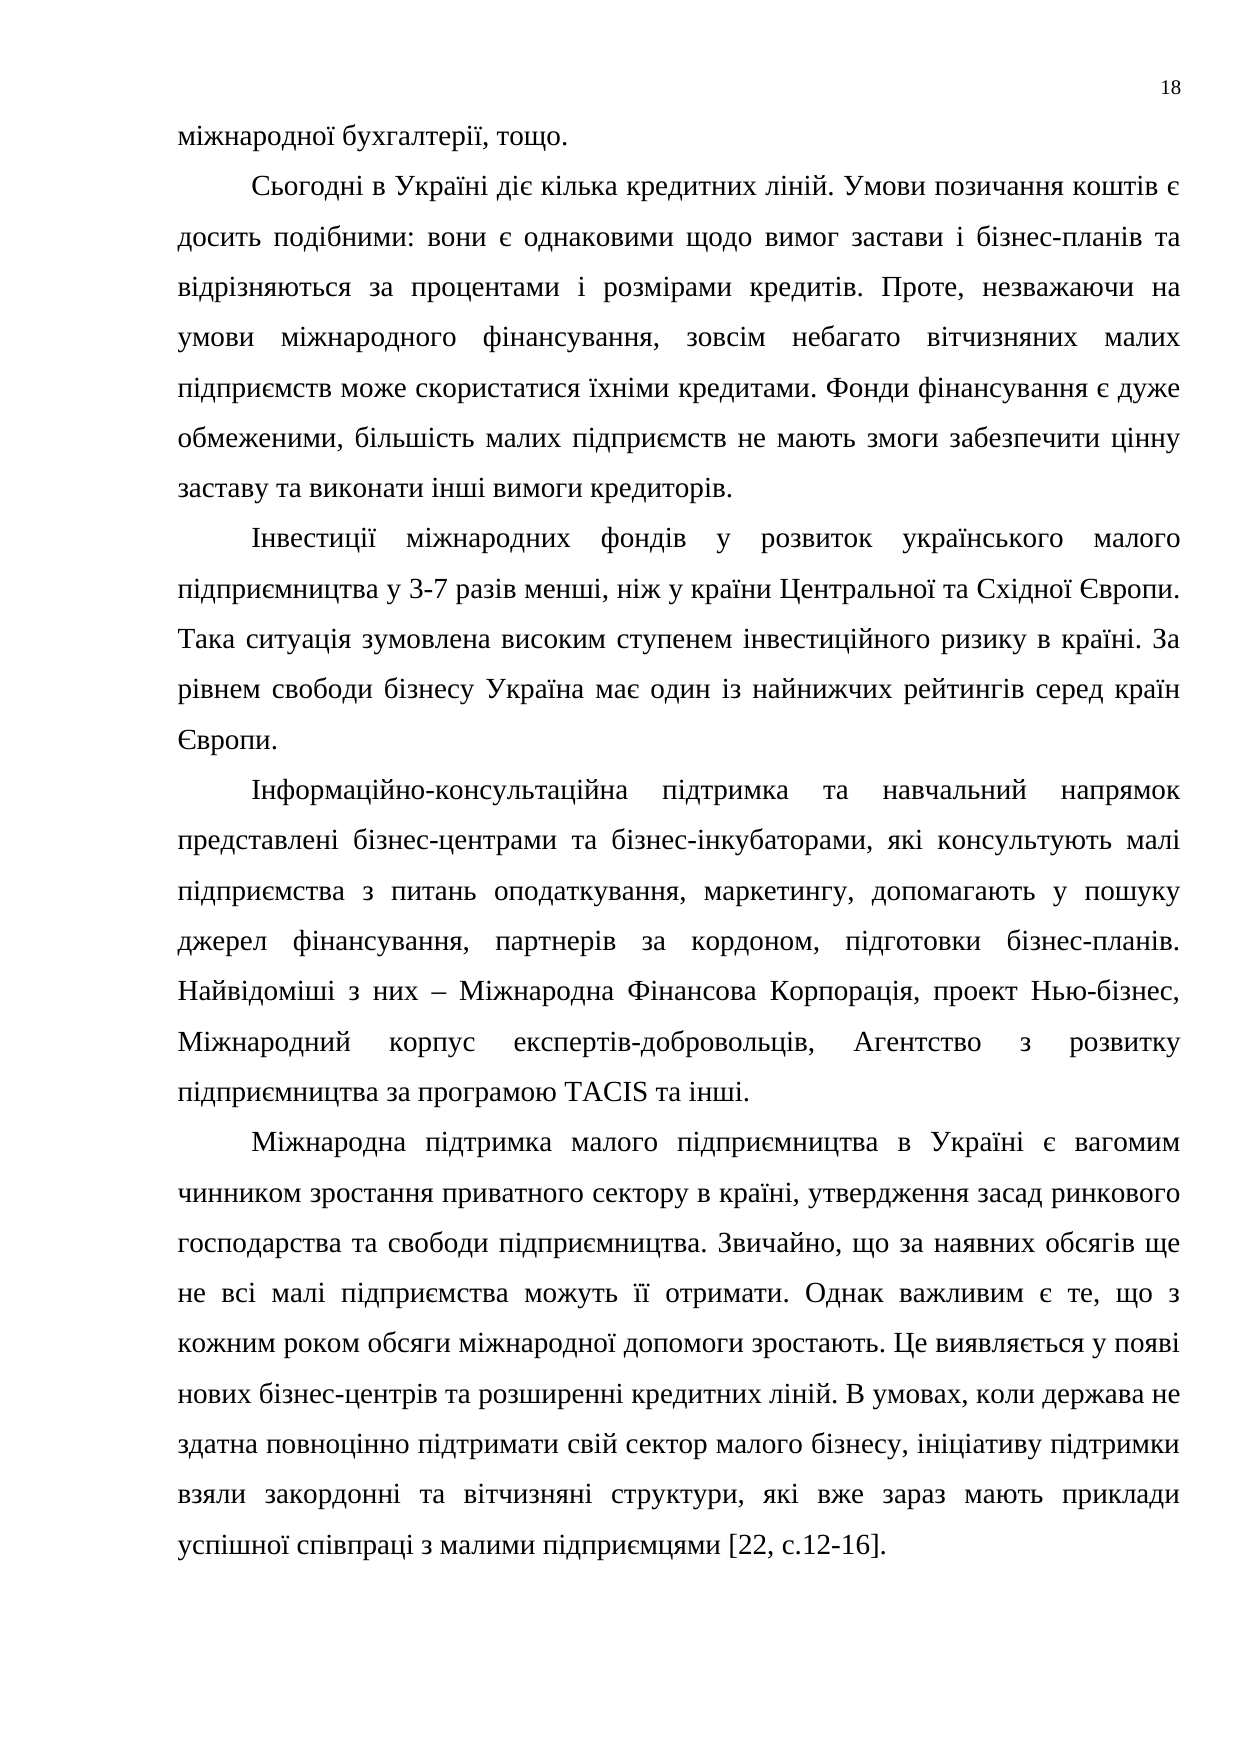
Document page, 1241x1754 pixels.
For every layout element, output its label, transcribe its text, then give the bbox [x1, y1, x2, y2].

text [177, 118, 1181, 152]
text Інвестиції міжнародних фондів у розвиток українського малого підприємництва у 3-7 разів менші, ніж у країни Центральної та Східної Європи. Така ситуація зумовлена високим ступенем інвестиційного ризику в країні. За рівнем свободи бізнесу Україна має один із найнижчих рейтингів серед країн Європи. [177, 521, 1181, 755]
text Міжнародна підтримка малого підприємництва в Україні є вагомим чинником зростання приватного сектору в країні, утвердження засад ринкового господарства та свободи підприємництва. Звичайно, що за наявних обсягів ще не всі малі підприємства можуть її отримати. Однак важливим є те, що з кожним роком обсяги міжнародної допомоги зростають. Це виявляється у появі нових бізнес-центрів та розширенні кредитних ліній. В умовах, коли держава не здатна повноцінно підтримати свій сектор малого бізнесу, ініціативу підтримки взяли закордонні та вітчизняні структури, які вже зараз мають приклади успішної співпраці з малими підприємцями [22, c.12-16]. [177, 1124, 1181, 1560]
text Сьогодні в Україні діє кілька кредитних ліній. Умови позичання коштів є досить подібними: вони є однаковими щодо вимог застави і бізнес-планів та відрізняються за процентами і розмірами кредитів. Проте, незважаючи на умови міжнародного фінансування, зовсім небагато вітчизняних малих підприємств може скористатися їхніми кредитами. Фонди фінансування є дуже обмеженими, більшість малих підприємств не мають змоги забезпечити цінну заставу та виконати інші вимоги кредиторів. [177, 168, 1181, 504]
text Інформаційно-консультаційна підтримка та навчальний напрямок представлені бізнес-центрами та бізнес-інкубаторами, які консультують малі підприємства з питань оподаткування, маркетингу, допомагають у пошуку джерел фінансування, партнерів за кордоном, підготовки бізнес-планів. Найвідоміші з них – Міжнародна Фінансова Корпорація, проект Нью-бізнес, Міжнародний корпус експертів-добровольців, Агентство з розвитку підприємництва за програмою TACIS та інші. [177, 772, 1181, 1108]
